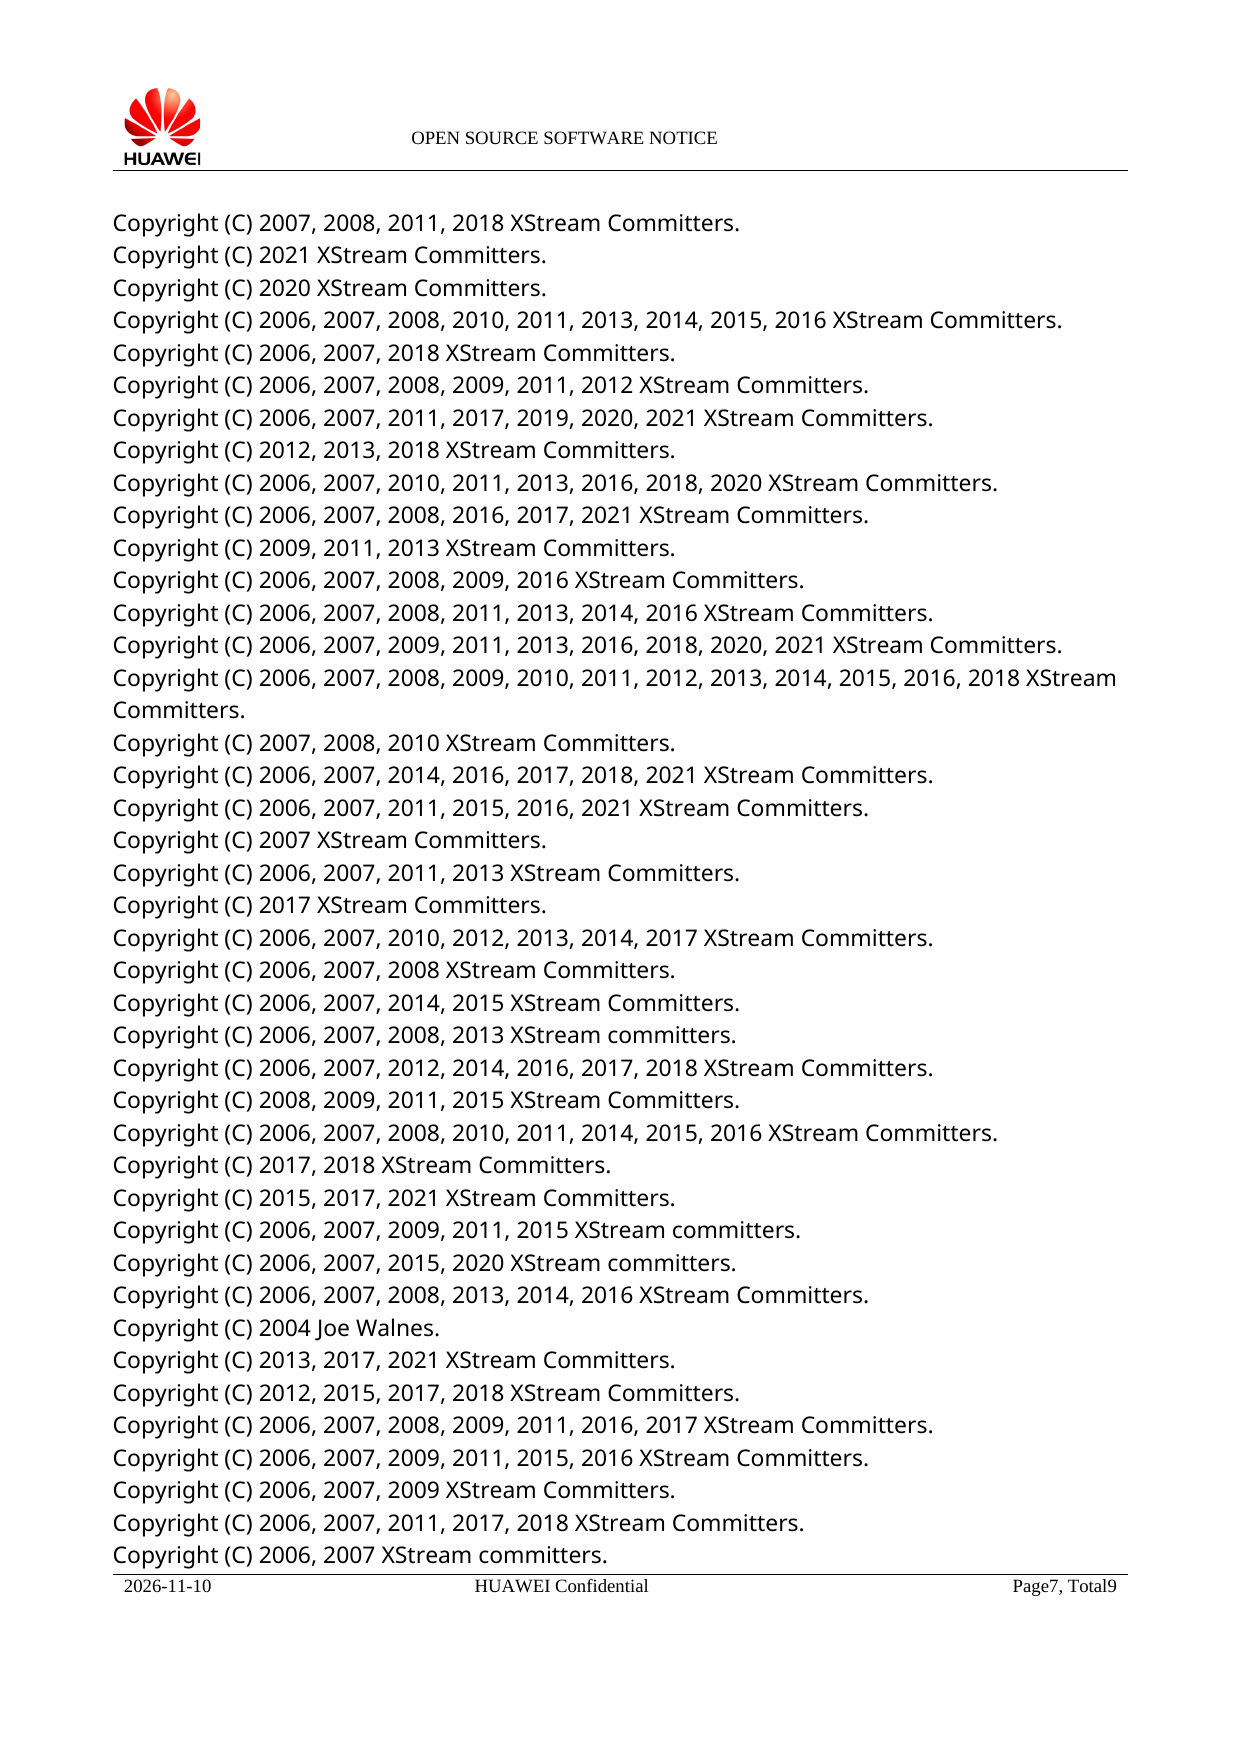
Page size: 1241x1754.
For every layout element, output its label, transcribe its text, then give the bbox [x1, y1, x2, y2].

picture [124, 88, 201, 165]
